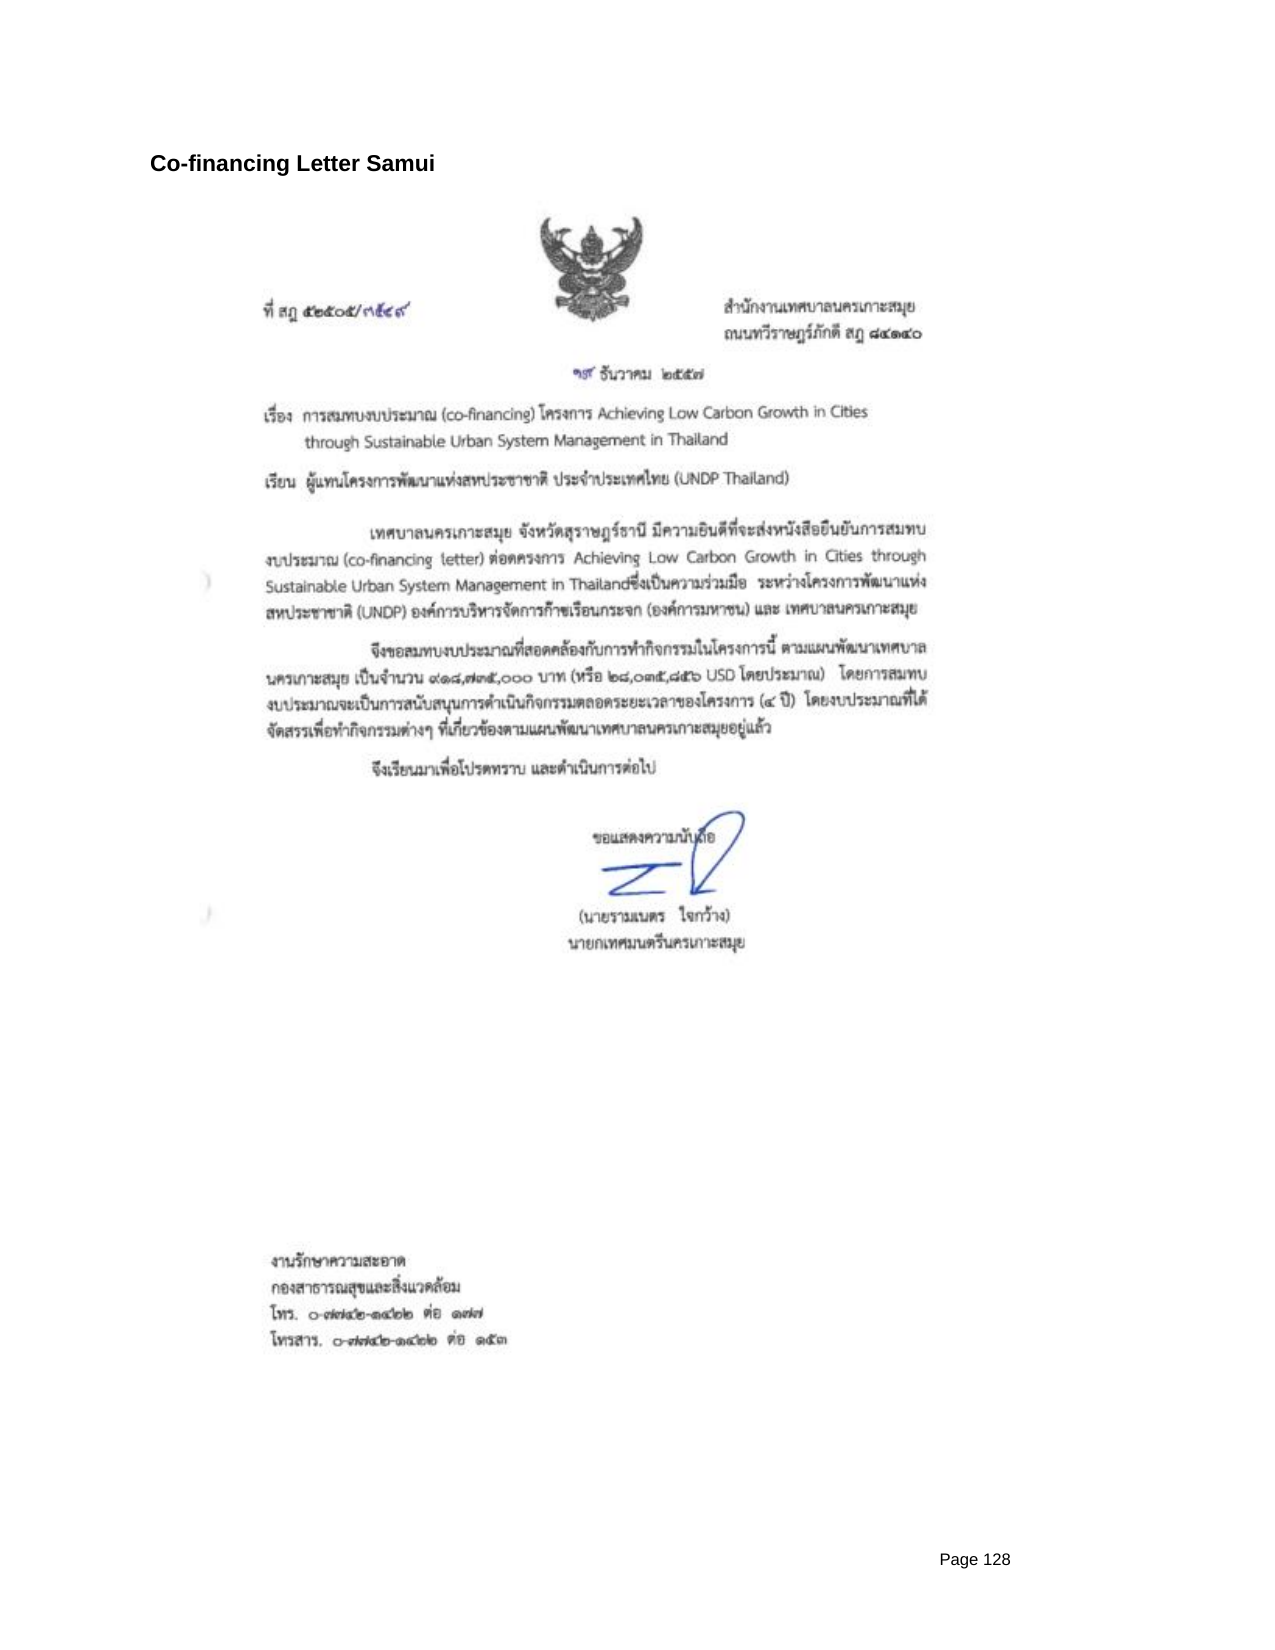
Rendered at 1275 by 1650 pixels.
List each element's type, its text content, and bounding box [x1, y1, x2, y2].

text Co-financing Letter Samui [150, 150, 1125, 176]
picture [150, 176, 1016, 1400]
